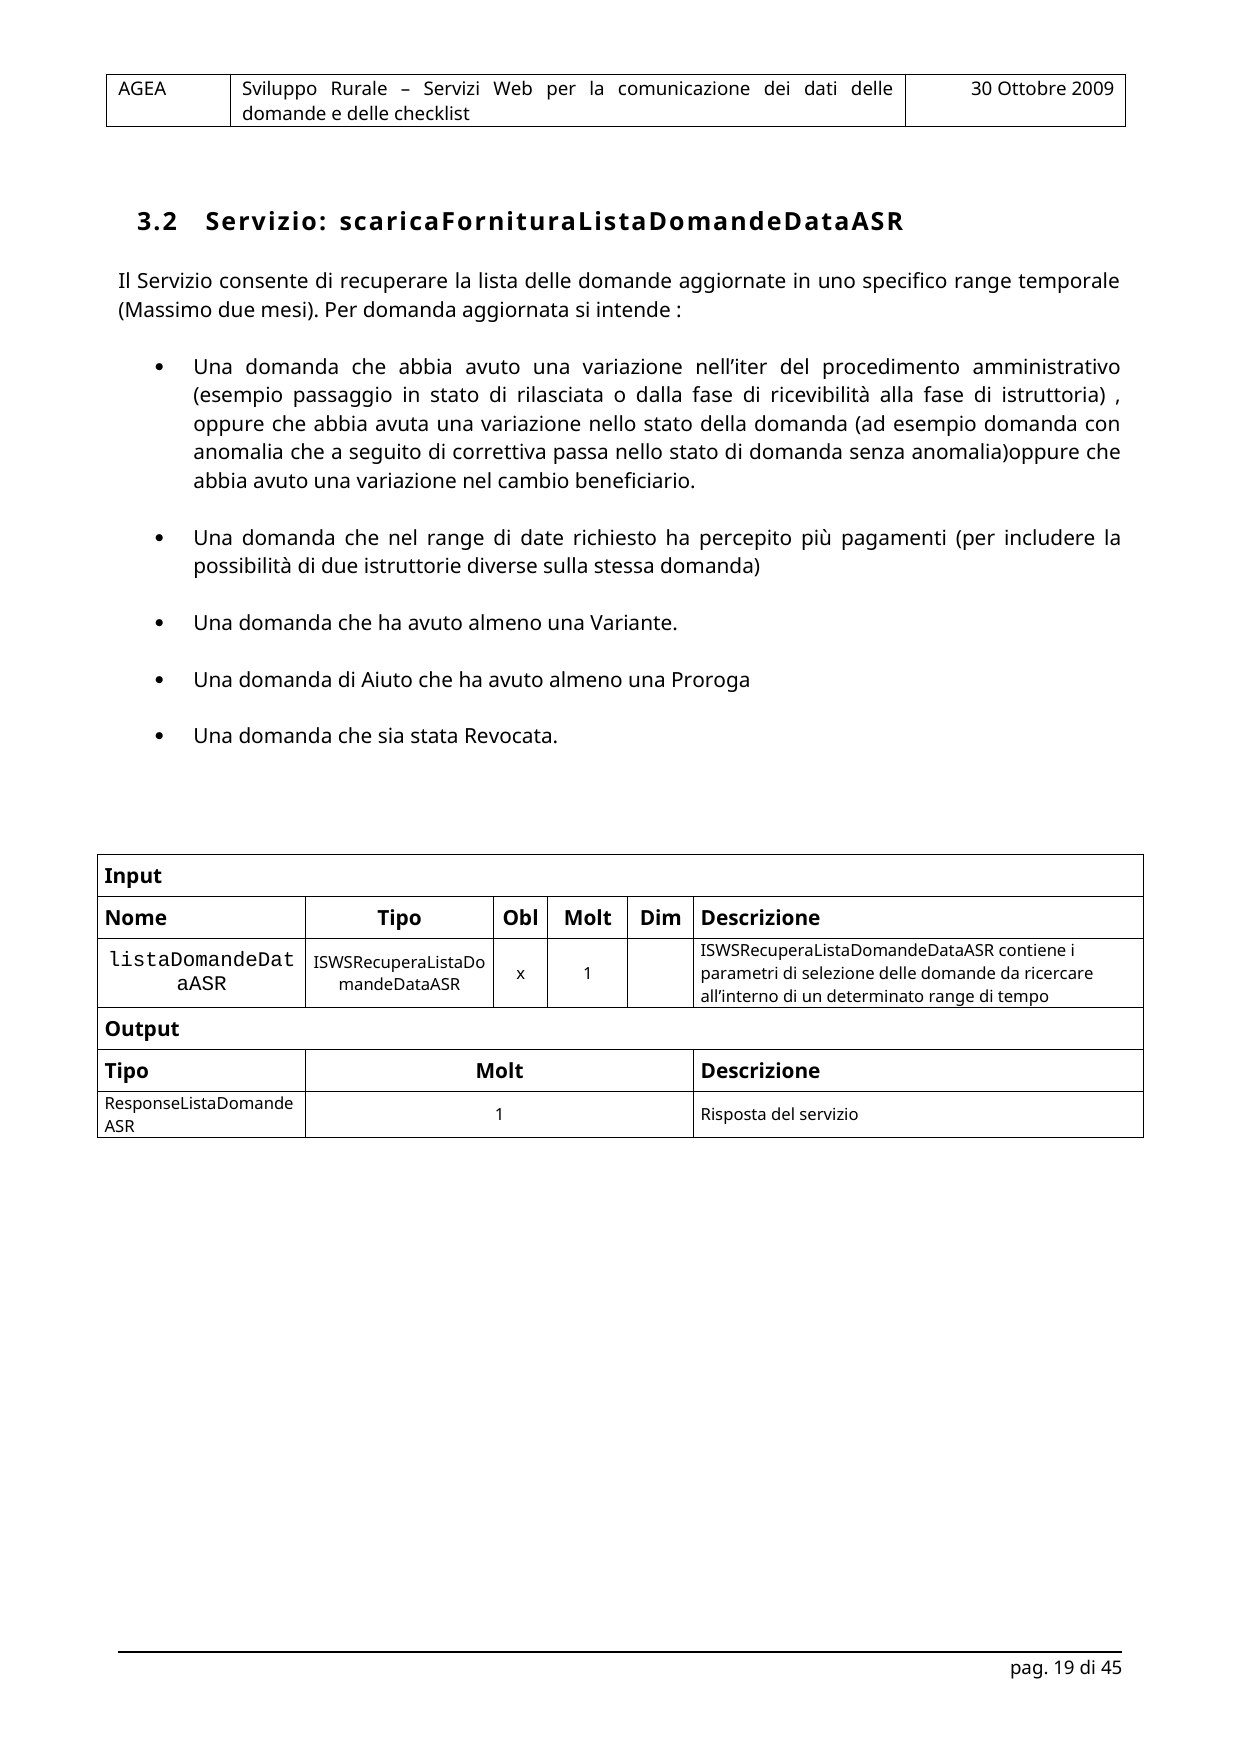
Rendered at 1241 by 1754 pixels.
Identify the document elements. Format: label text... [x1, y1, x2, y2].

table_cell ISWSRecuperaListaDomandeDataASR [306, 939, 493, 1007]
subtitle Servizio: scaricaFornituraListaDomandeDataASR [137, 203, 1122, 237]
table_cell Obl [494, 897, 547, 938]
text Il Servizio consente di recuperare la lista delle domande aggiornate in uno specifico range temporale (Massimo due mesi). Per domanda aggiornata si intende : [118, 267, 1122, 323]
table_header Input [98, 855, 1143, 896]
table_cell Risposta del servizio [694, 1092, 1143, 1137]
table_cell 1 [306, 1092, 693, 1137]
table_cell Descrizione [694, 897, 1143, 938]
table_cell Dim [628, 897, 693, 938]
table_cell 1 [548, 939, 627, 1007]
table_cell Tipo [306, 897, 493, 938]
table_cell x [494, 939, 547, 1007]
table_cell listaDomandeDataASR [98, 939, 305, 1007]
table_cell Molt [548, 897, 627, 938]
table_cell Nome [98, 897, 305, 938]
list Una domanda di Aiuto che ha avuto almeno una Proroga [156, 665, 1122, 693]
list Una domanda che sia stata Revocata. [156, 722, 1122, 750]
table_cell Descrizione [694, 1050, 1143, 1091]
table_cell [628, 939, 693, 1007]
list Una domanda che ha avuto almeno una Variante. [156, 608, 1122, 636]
table_cell Tipo [98, 1050, 305, 1091]
table_cell ResponseListaDomandeASR [98, 1092, 305, 1137]
table_cell Output [98, 1008, 1143, 1049]
table_cell Molt [306, 1050, 693, 1091]
table_cell ISWSRecuperaListaDomandeDataASR contiene i parametri di selezione delle domande da ricercare all’interno di un determinato range di tempo [694, 939, 1143, 1007]
list Una domanda che nel range di date richiesto ha percepito più pagamenti (per includere la possibilità di due istruttorie diverse sulla stessa domanda) [156, 523, 1122, 579]
list Una domanda che abbia avuto una variazione nell’iter del procedimento amministrativo (esempio passaggio in stato di rilasciata o dalla fase di ricevibilità alla fase di istruttoria) , oppure che abbia avuta una variazione nello stato della domanda (ad esempio domanda con anomalia che a seguito di correttiva passa nello stato di domanda senza anomalia)oppure che abbia avuto una variazione nel cambio beneficiario. [156, 352, 1122, 494]
